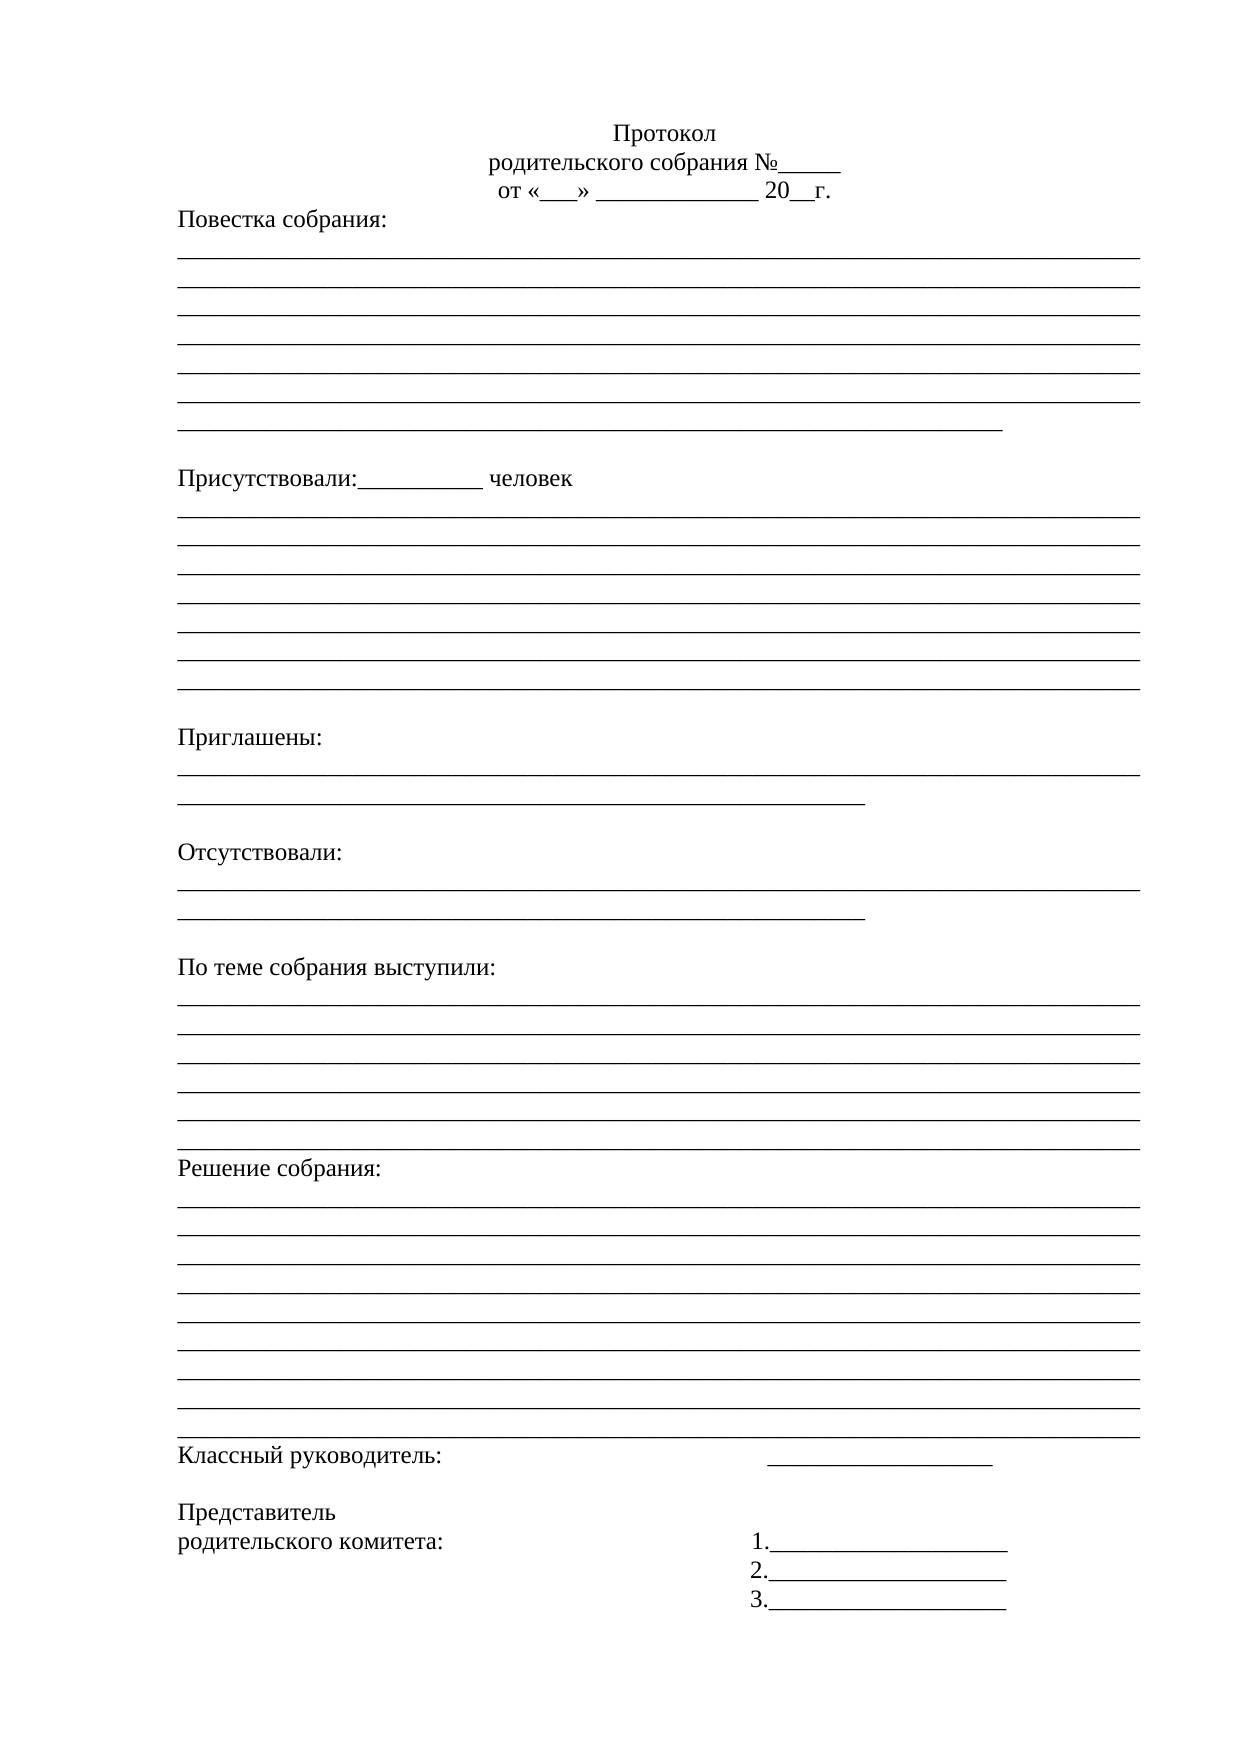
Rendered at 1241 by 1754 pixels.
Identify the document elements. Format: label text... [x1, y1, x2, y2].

text Отсутствовали: [177, 837, 1152, 866]
text 3.___________________ [177, 1584, 1152, 1612]
text Классный руководитель: __________________ [177, 1441, 1152, 1469]
text ______________________________________________________________________________________________________________________________________________________________________________________________________________________________________________________________________________________________________________________________________________________________________________________________________________________________________________________________________________ [177, 981, 1152, 1153]
text от «___» _____________ 20__г. [177, 176, 1152, 204]
text Присутствовали:__________ человек [177, 463, 1152, 492]
text По теме собрания выступили: [177, 952, 1152, 981]
text __________________________________________________________________________________________________________________________________________________________ [177, 1182, 1152, 1239]
text родительского собрания №_____ [177, 147, 1152, 176]
text Представитель [177, 1497, 1152, 1526]
text ___________________________________________________________________________________________________________________________________________________________________________________________________________________________________________________________________________________________________________________________________________________________________________________________________________________________________________________________________________________________________________________________________________________________ [177, 492, 1152, 693]
text Повестка собрания: [177, 204, 1152, 233]
text Решение собрания: [177, 1153, 1152, 1182]
text ____________________________________________________________________________________________________________________________________ [177, 751, 1152, 808]
text ____________________________________________________________________________________________________________________________________ [177, 866, 1152, 923]
text родительского комитета: 1.___________________ [177, 1526, 1152, 1555]
text 2.___________________ [177, 1555, 1152, 1584]
text Протокол [177, 118, 1152, 147]
text Приглашены: [177, 722, 1152, 751]
text ________________________________________________________________________________________________________________________________________________________________________________________________________________________________________________________________________________________________________________________________________________________________________________________________________________________________________________________________________________________________________________________________________________ [177, 233, 1152, 434]
text ___________________________________________________________________________________________________________________________________________________________________________________________________________________________________________________________________________________________________________________________________________________________________________________________________________________________________________________________________________________________________________________________________________________________ [177, 1239, 1152, 1441]
